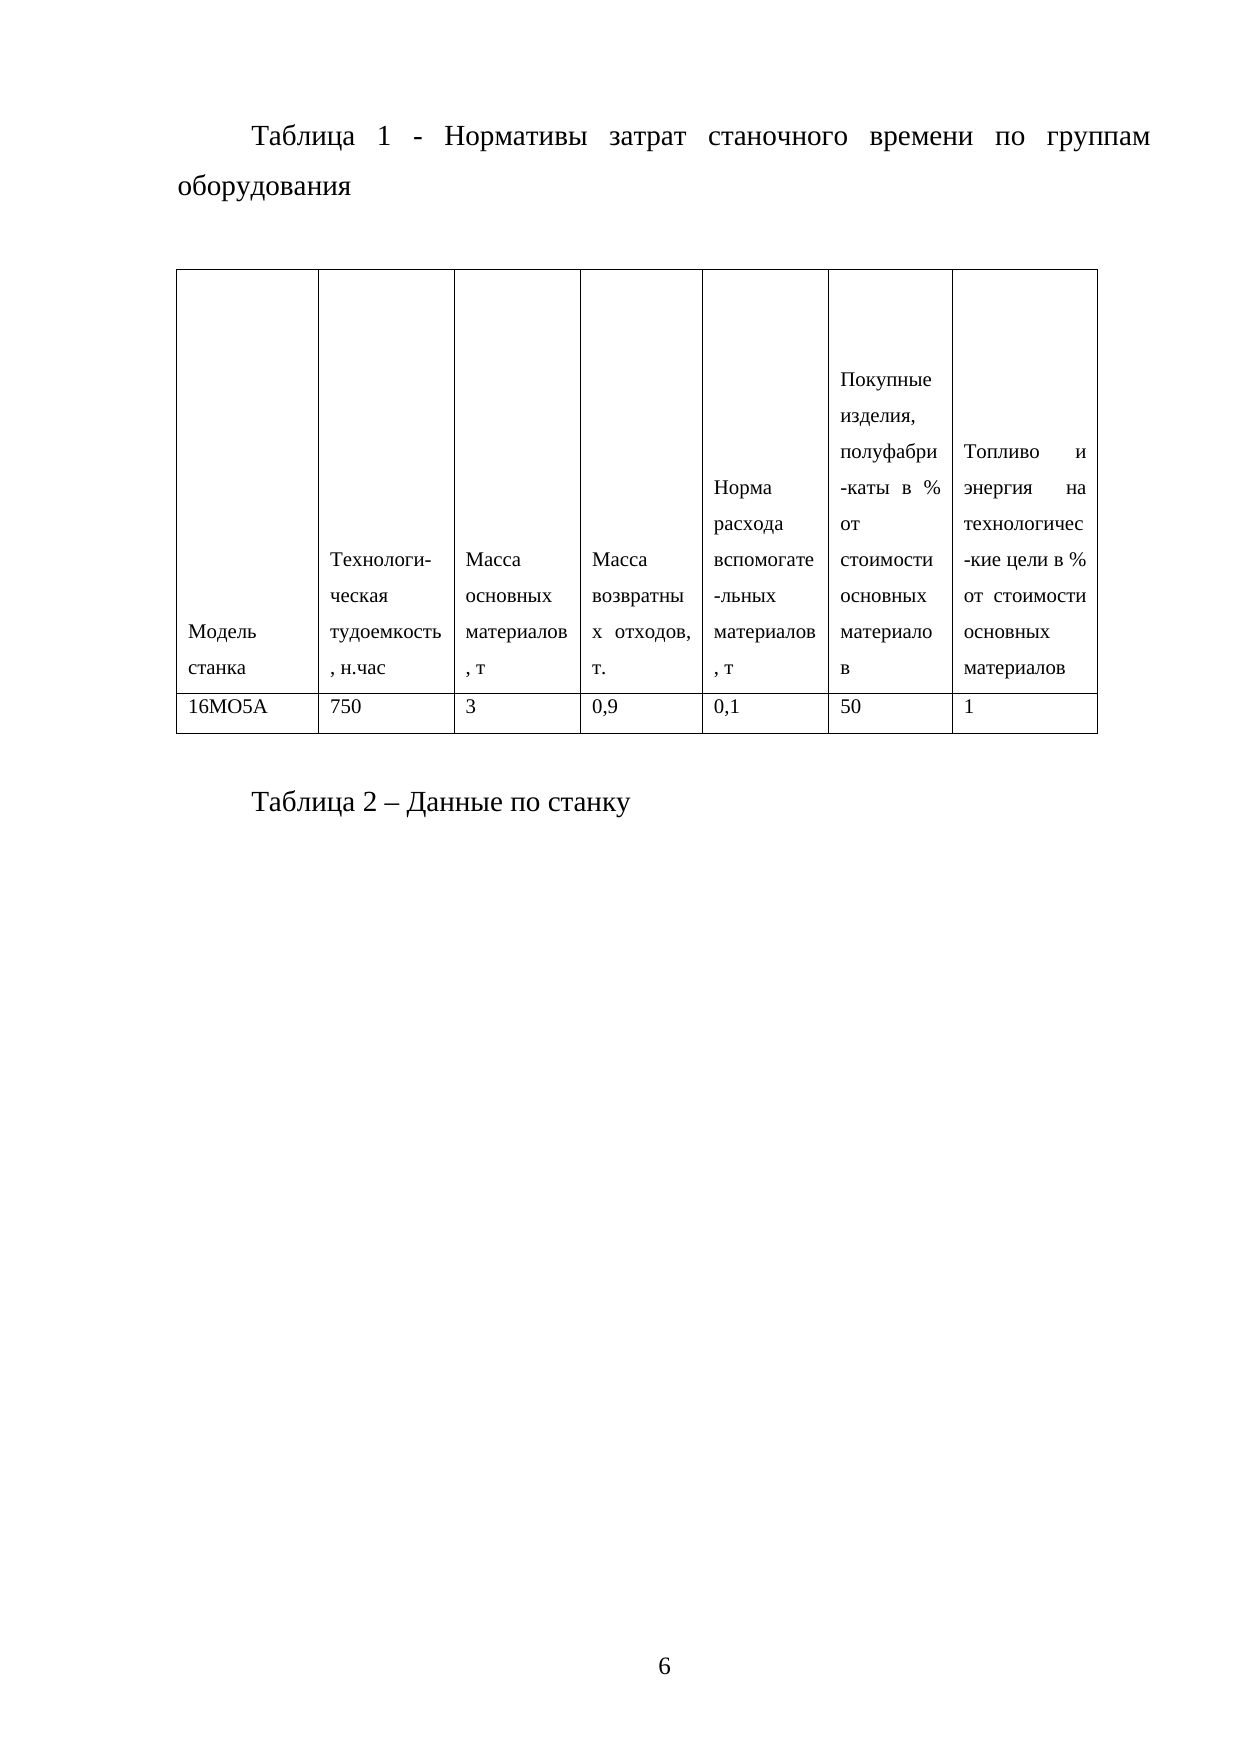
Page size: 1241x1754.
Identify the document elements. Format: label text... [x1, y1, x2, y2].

table_cell 750 [319, 694, 454, 732]
text Таблица 2 – Данные по станку [177, 784, 1152, 817]
table_header Топливо и энергия на технологичес-кие цели в % от стоимости основных материалов [953, 270, 1097, 693]
table_cell 1 [953, 694, 1097, 732]
table_cell 50 [829, 694, 952, 732]
table_cell 16МО5А [177, 694, 318, 732]
table_header Норма расхода вспомогате-льных материалов, т [703, 270, 828, 693]
table_cell 3 [455, 694, 580, 732]
text Таблица 1 - Нормативы затрат станочного времени по группам оборудования [177, 118, 1152, 202]
table_cell 0,9 [581, 694, 702, 732]
table_header Масса возвратных отходов, т. [581, 270, 702, 693]
table_header Модель станка [177, 270, 318, 693]
table_header Масса основных материалов, т [455, 270, 580, 693]
table_header Покупные изделия, полуфабри-каты в % от стоимости основных материалов [829, 270, 952, 693]
table_cell 0,1 [703, 694, 828, 732]
table_header Технологи-ческая тудоемкость, н.час [319, 270, 454, 693]
